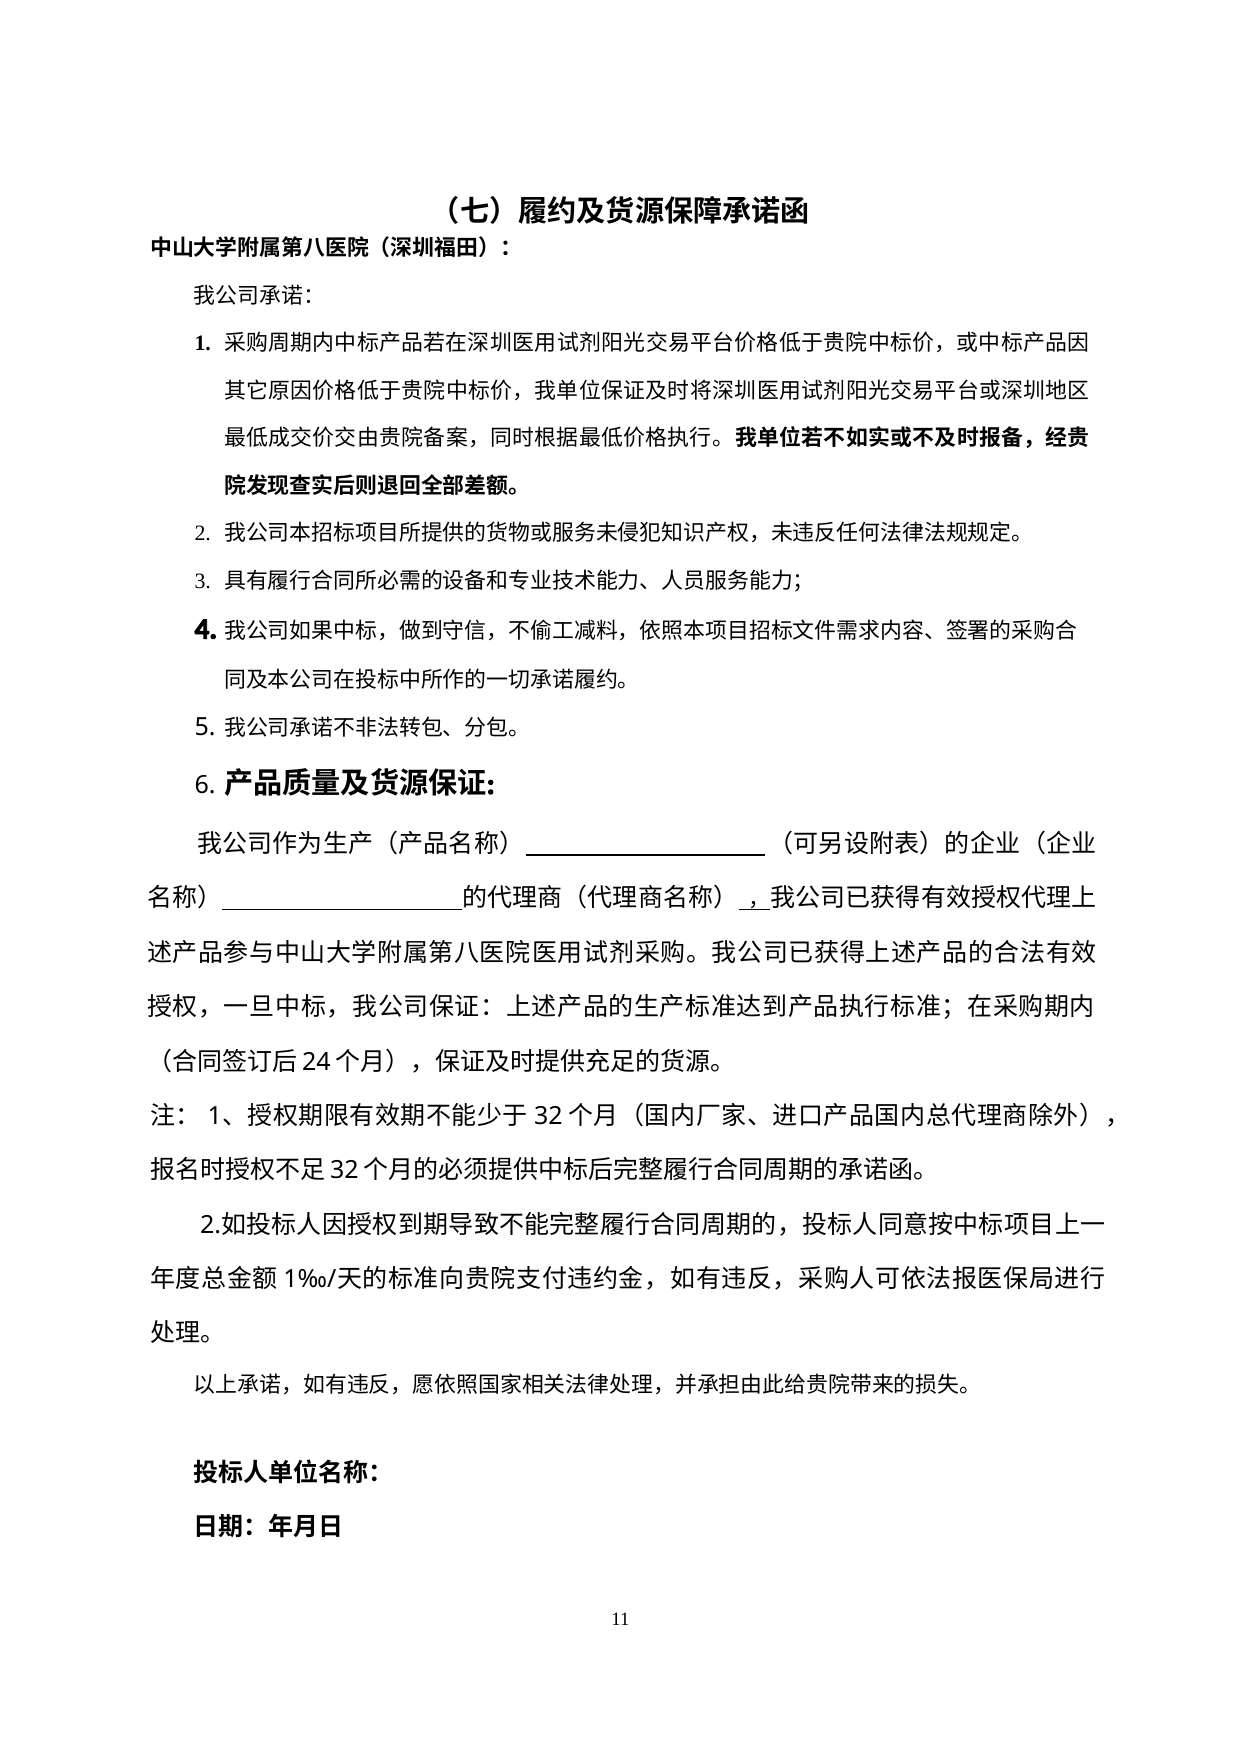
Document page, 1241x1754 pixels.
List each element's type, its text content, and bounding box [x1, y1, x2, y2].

text 投标人单位名称： [150, 1452, 1090, 1489]
text 我公司作为生产（产品名称） （可另设附表）的企业（企业名称） 的代理商（代理商名称） ，我公司已获得有效授权代理上述产品参与中山大学附属第八医院医用试剂采购。我公司已获得上述产品的合法有效授权，一旦中标，我公司保证：上述产品的生产标准达到产品执行标准；在采购期内（合同签订后24个月），保证及时提供充足的货源。 [147, 823, 1097, 1077]
text 中山大学附属第八医院（深圳福田）： [150, 230, 1090, 262]
text 日期：年月日 [150, 1507, 1090, 1543]
text 注： 1、授权期限有效期不能少于32个月（国内厂家、进口产品国内总代理商除外），报名时授权不足32个月的必须提供中标后完整履行合同周期的承诺函。 [150, 1095, 1106, 1186]
text 以上承诺，如有违反，愿依照国家相关法律处理，并承担由此给贵院带来的损失。 [150, 1367, 1090, 1399]
list 我公司承诺不非法转包、分包。 [194, 709, 1090, 743]
text 2.如投标人因授权到期导致不能完整履行合同周期的，投标人同意按中标项目上一年度总金额1‰/天的标准向贵院支付违约金，如有违反，采购人可依法报医保局进行处理。 [150, 1204, 1106, 1349]
list 具有履行合同所必需的设备和专业技术能力、人员服务能力； [194, 563, 1090, 594]
list 采购周期内中标产品若在深圳医用试剂阳光交易平台价格低于贵院中标价，或中标产品因其它原因价格低于贵院中标价，我单位保证及时将深圳医用试剂阳光交易平台或深圳地区最低成交价交由贵院备案，同时根据最低价格执行。我单位若不如实或不及时报备，经贵院发现查实后则退回全部差额。 [194, 325, 1090, 499]
list 我公司本招标项目所提供的货物或服务未侵犯知识产权，未违反任何法律法规规定。 [194, 515, 1090, 547]
list 产品质量及货源保证: [194, 760, 1090, 802]
list 我公司如果中标，做到守信，不偷工减料，依照本项目招标文件需求内容、签署的采购合同及本公司在投标中所作的一切承诺履约。 [194, 610, 1090, 693]
subtitle （七）履约及货源保障承诺函 [150, 188, 1090, 230]
text 我公司承诺： [150, 278, 1175, 309]
